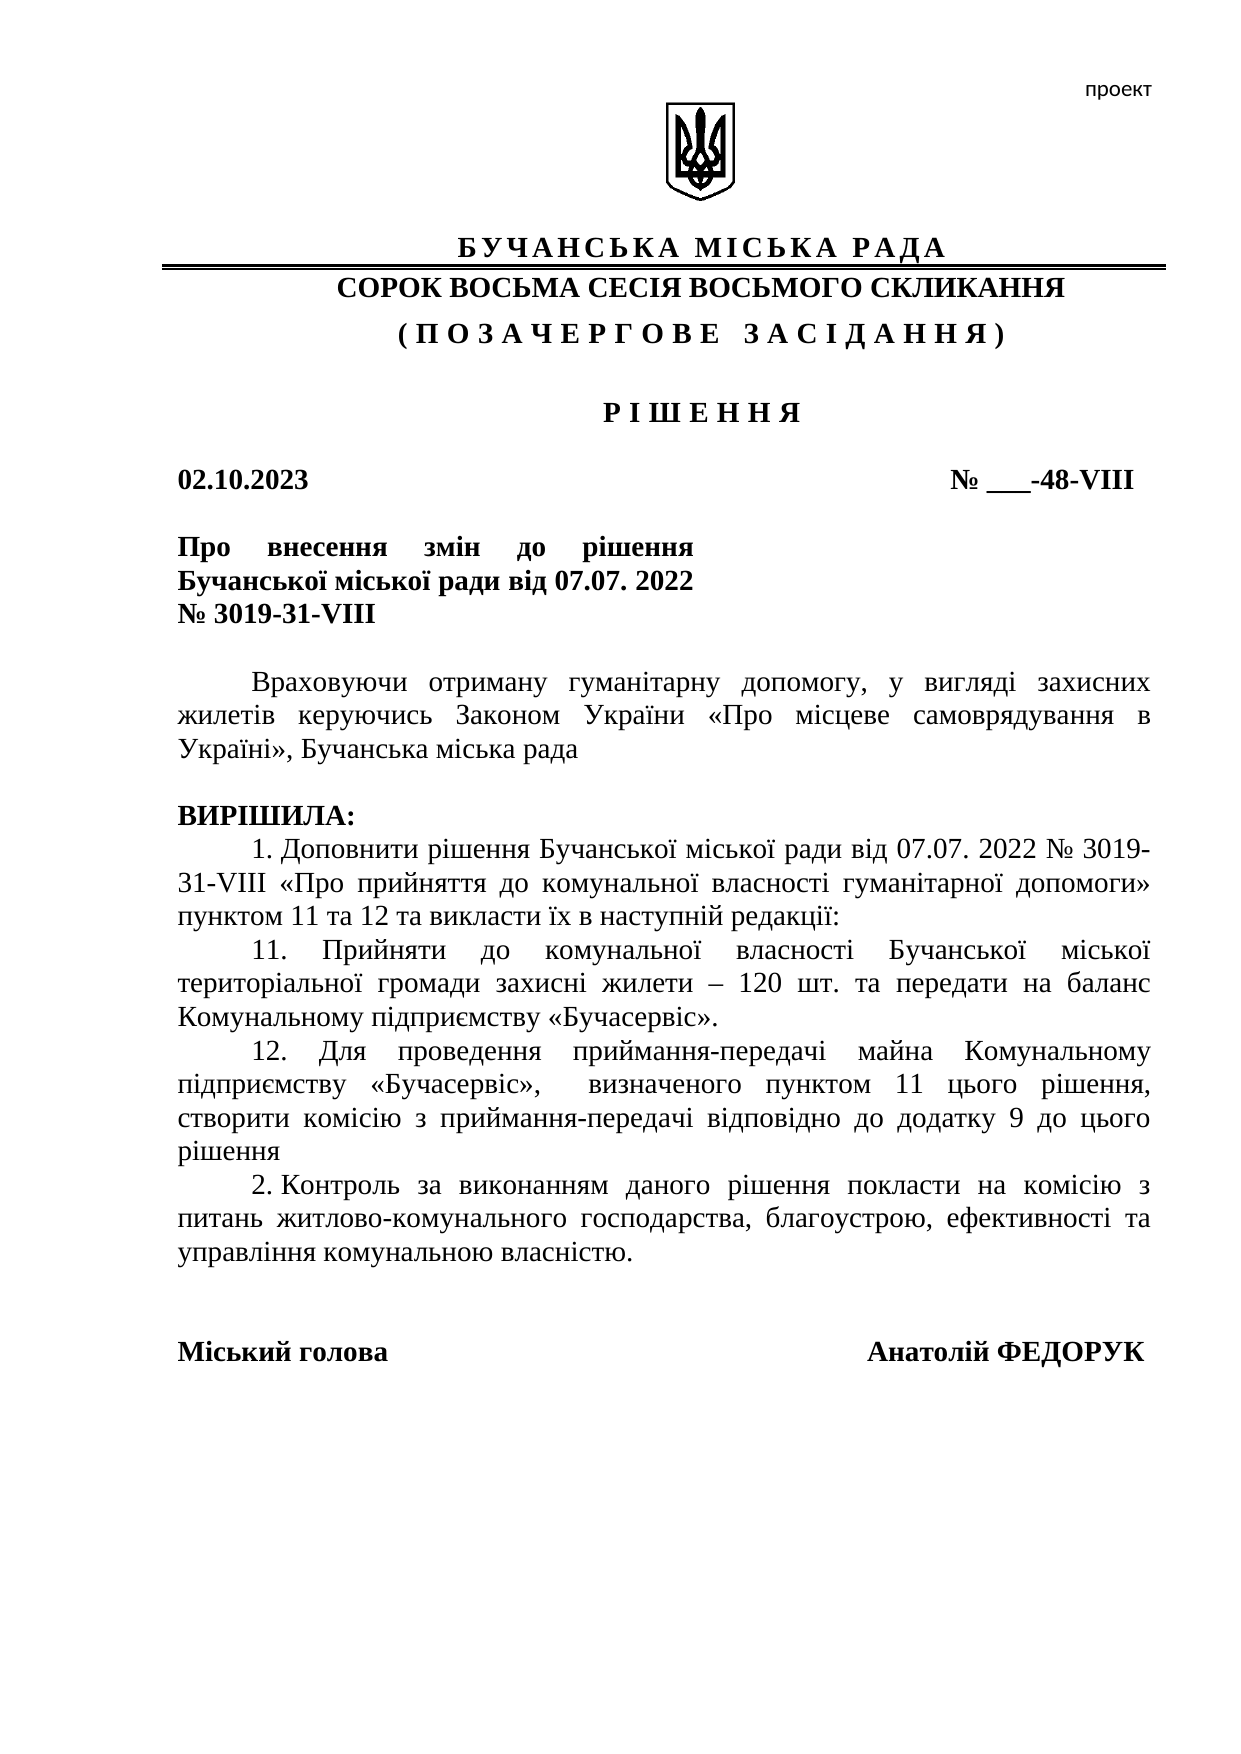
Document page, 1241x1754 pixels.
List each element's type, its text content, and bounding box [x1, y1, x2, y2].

text Враховуючи отриману гуманітарну допомогу, у вигляді захисних жилетів керуючись Законом України «Про місцеве самоврядування в Україні», Бучанська міська рада [177, 664, 1152, 764]
text 12. Для проведення приймання-передачі майна Комунальному підприємству «Бучасервіс», визначеного пунктом 11 цього рішення, створити комісію з приймання-передачі відповідно до додатку 9 до цього рішення [177, 1033, 1152, 1167]
text Про внесення змін до рішення Бучанської міської ради від 07.07. 2022 № 3019-31-VIIІ [177, 529, 694, 630]
text 11. Прийняти до комунальної власності Бучанської міської територіальної громади захисні жилети – 120 шт. та передати на баланс Комунальному підприємству «Бучасервіс». [177, 932, 1152, 1033]
text БУЧАНСЬКА МІСЬКА РАДА [177, 230, 1152, 263]
table_header СОРОК ВОСЬМА СЕСІЯ ВОСЬМОГО СКЛИКАННЯ [162, 270, 1166, 316]
list Доповнити рішення Бучанської міської ради від 07.07. 2022 № 3019-31-VIIІ «Про прийняття до комунальної власності гуманітарної допомоги» пунктом 11 та 12 та викласти їх в наступній редакції: [177, 831, 1152, 932]
text 02.10.2023 № ___-48-VIIІ [177, 462, 1152, 496]
text ВИРІШИЛА: [177, 798, 1152, 831]
text РІШЕННЯ [177, 395, 1152, 429]
text Міський голова Анатолій ФЕДОРУК [177, 1334, 1152, 1368]
text (ПОЗАЧЕРГОВЕ ЗАСІДАННЯ) [177, 316, 1152, 349]
picture [664, 101, 737, 202]
list Контроль за виконанням даного рішення покласти на комісію з питань житлово-комунального господарства, благоустрою, ефективності та управління комунальною власністю. [177, 1167, 1152, 1267]
